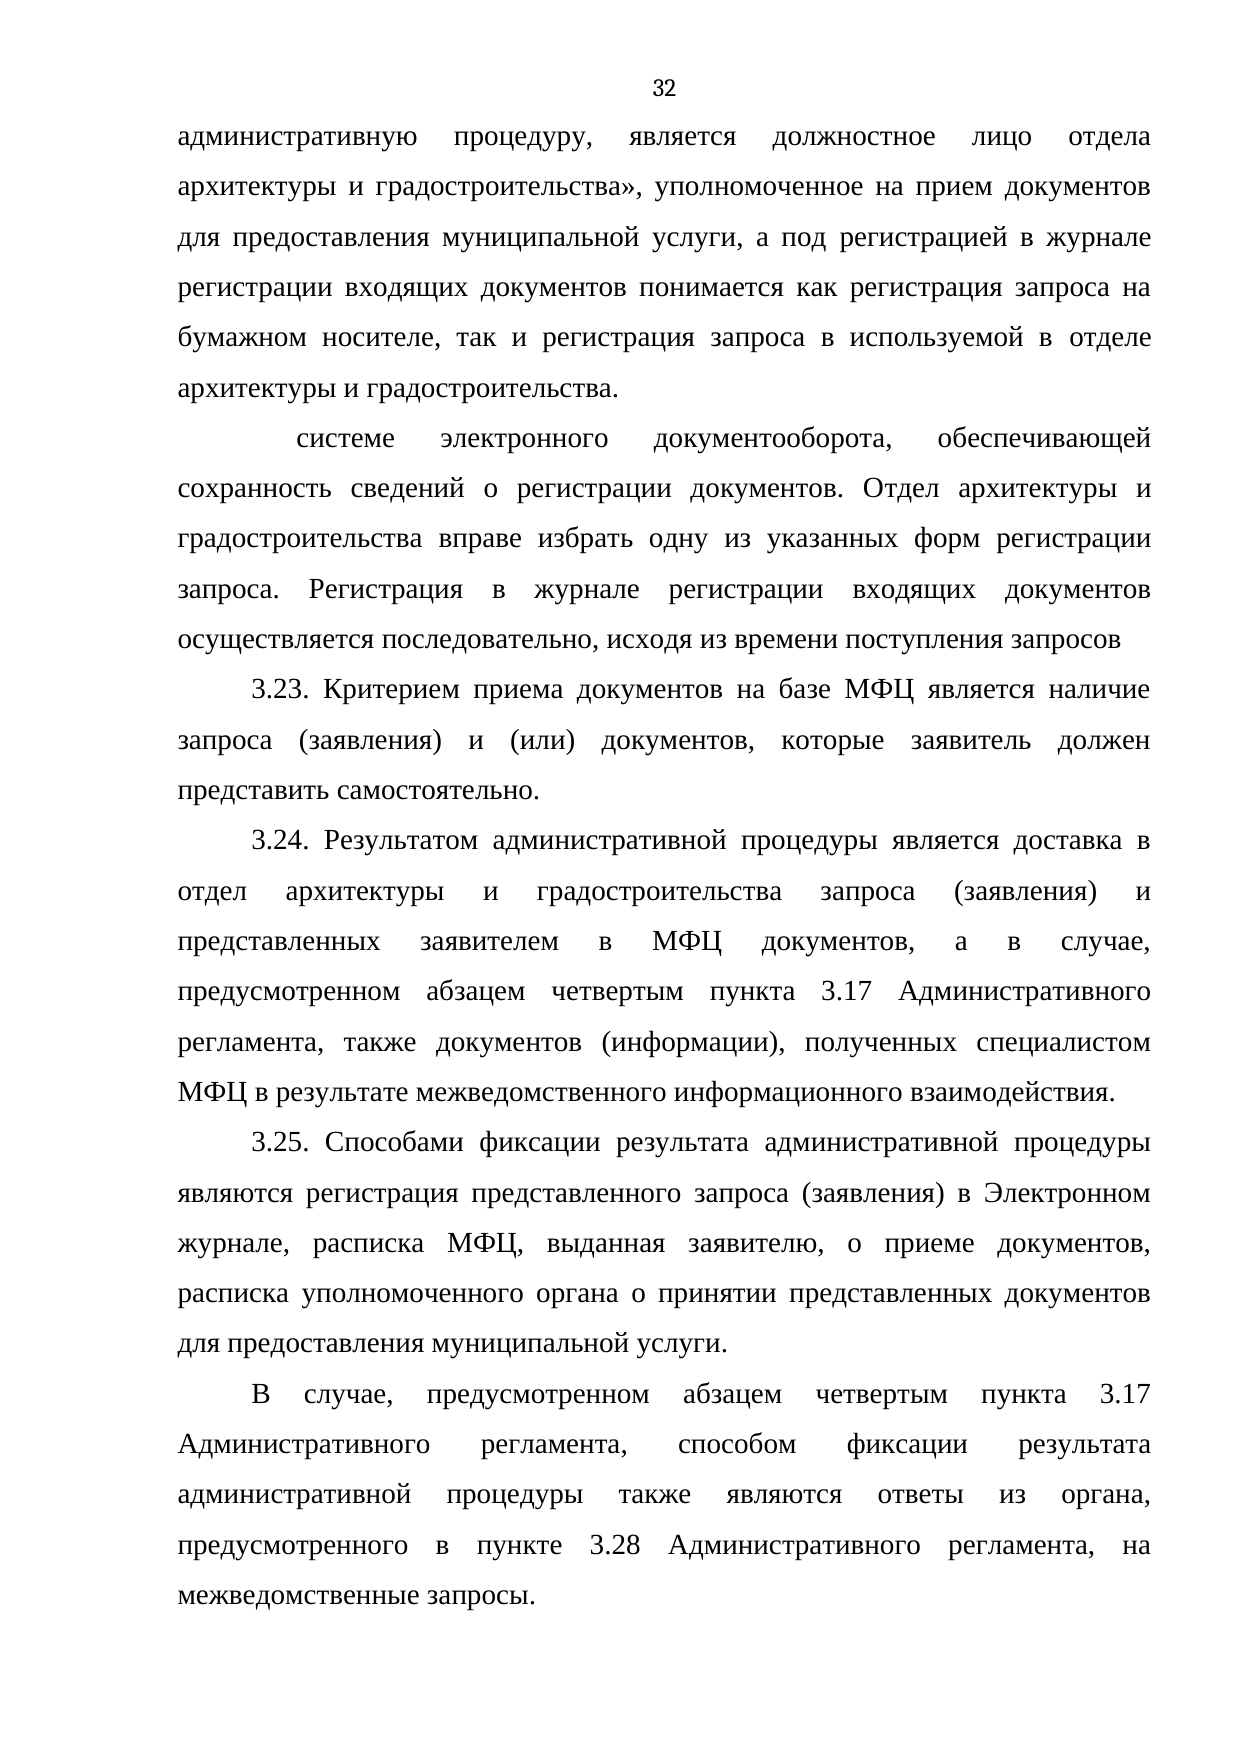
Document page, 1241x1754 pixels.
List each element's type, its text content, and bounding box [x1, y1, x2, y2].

text 3.25. Способами фиксации результата административной процедуры являются регистрация представленного запроса (заявления) в Электронном журнале, расписка МФЦ, выданная заявителю, о приеме документов, расписка уполномоченного органа о принятии представленных документов для предоставления муниципальной услуги. [177, 1124, 1152, 1359]
text системе электронного документооборота, обеспечивающей сохранность сведений о регистрации документов. Отдел архитектуры и градостроительства вправе избрать одну из указанных форм регистрации запроса. Регистрация в журнале регистрации входящих документов осуществляется последовательно, исходя из времени поступления запросов [177, 420, 1152, 655]
text 3.24. Результатом административной процедуры является доставка в отдел архитектуры и градостроительства запроса (заявления) и представленных заявителем в МФЦ документов, а в случае, предусмотренном абзацем четвертым пункта 3.17 Административного регламента, также документов (информации), полученных специалистом МФЦ в результате межведомственного информационного взаимодействия. [177, 822, 1152, 1108]
text 3.23. Критерием приема документов на базе МФЦ является наличие запроса (заявления) и (или) документов, которые заявитель должен представить самостоятельно. [177, 672, 1152, 806]
text В случае, предусмотренном абзацем четвертым пункта 3.17 Административного регламента, способом фиксации результата административной процедуры также являются ответы из органа, предусмотренного в пункте 3.28 Административного регламента, на межведомственные запросы. [177, 1376, 1152, 1611]
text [177, 118, 1152, 403]
